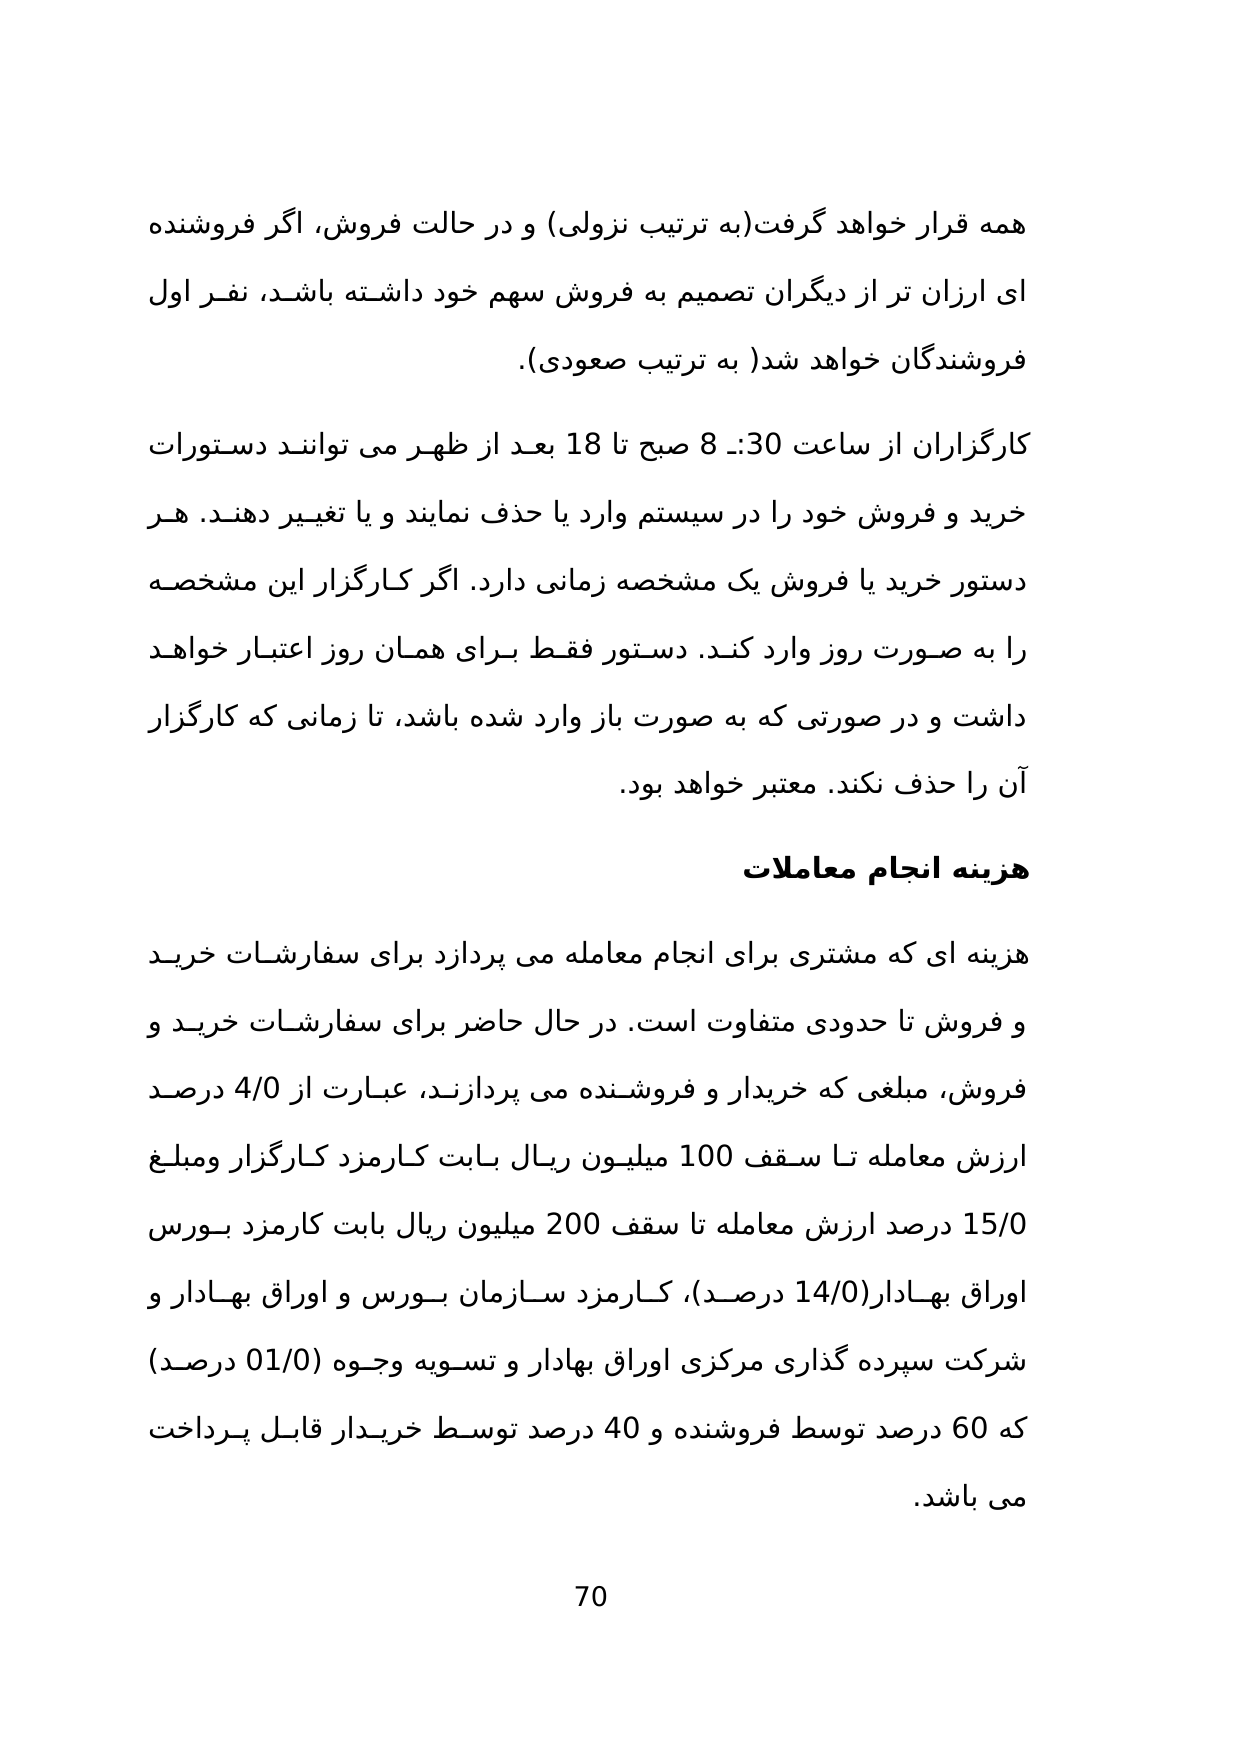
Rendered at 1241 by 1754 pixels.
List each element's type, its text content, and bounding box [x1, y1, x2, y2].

text هزینه ای که مشتری برای انجام معامله می پردازد برای سفارشات خرید و فروش تا حدودی متفاوت است. در حال حاضر برای سفارشات خرید و فروش، مبلغی که خریدار و فروشنده می پردازند، عبارت از 4/0 درصد ارزش معامله تا سقف 100 میلیون ریال بابت کارمزد کارگزار ومبلغ 15/0 درصد ارزش معامله تا سقف 200 میلیون ریال بابت کارمزد بورس اوراق بهادار(14/0 درصد)، کارمزد سازمان بورس و اوراق بهادار و شرکت سپرده گذاری مرکزی اوراق بهادار و تسویه وجوه (01/0 درصد) که 60 درصد توسط فروشنده و 40 درصد توسط خریدار قابل پرداخت می باشد. [148, 936, 1031, 1513]
text کارگزاران از ساعت 30: 8 صبح تا 18 بعد از ظهر می توانند دستورات خرید و فروش خود را در سیستم وارد یا حذف نمایند و یا تغییر دهند. هر دستور خرید یا فروش یک مشخصه زمانی دارد. اگر کارگزار این مشخصه را به صورت روز وارد کند. دستور فقط برای همان روز اعتبار خواهد داشت و در صورتی که به صورت باز وارد شده باشد، تا زمانی که کارگزار آن را حذف نکند. معتبر خواهد بود. [148, 427, 1031, 801]
text هزینه انجام معاملات [148, 851, 1031, 885]
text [148, 207, 1031, 377]
